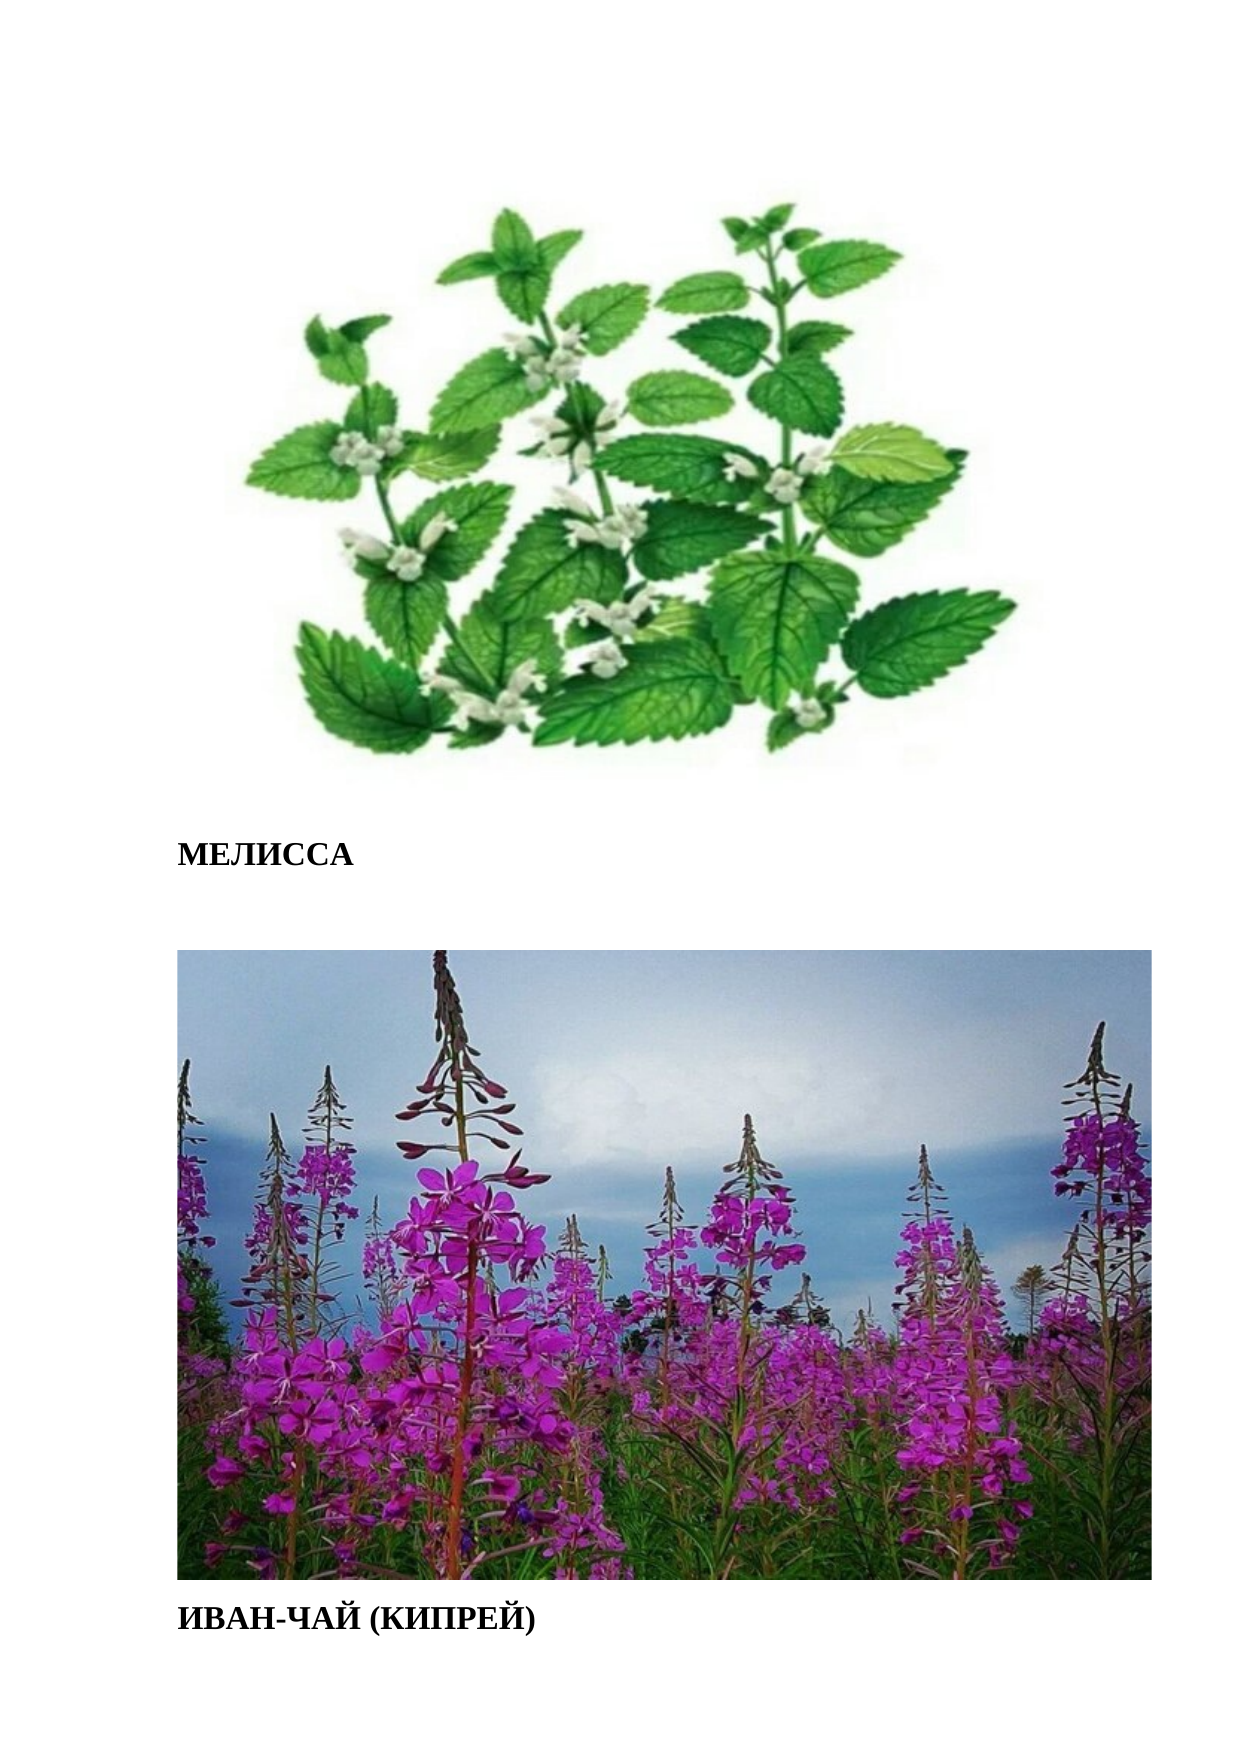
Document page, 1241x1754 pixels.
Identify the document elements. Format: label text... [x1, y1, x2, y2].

picture [177, 118, 1085, 815]
picture [177, 950, 1152, 1580]
text ИВАН-ЧАЙ (КИПРЕЙ) [177, 1598, 1152, 1636]
text МЕЛИССА [177, 834, 1152, 872]
